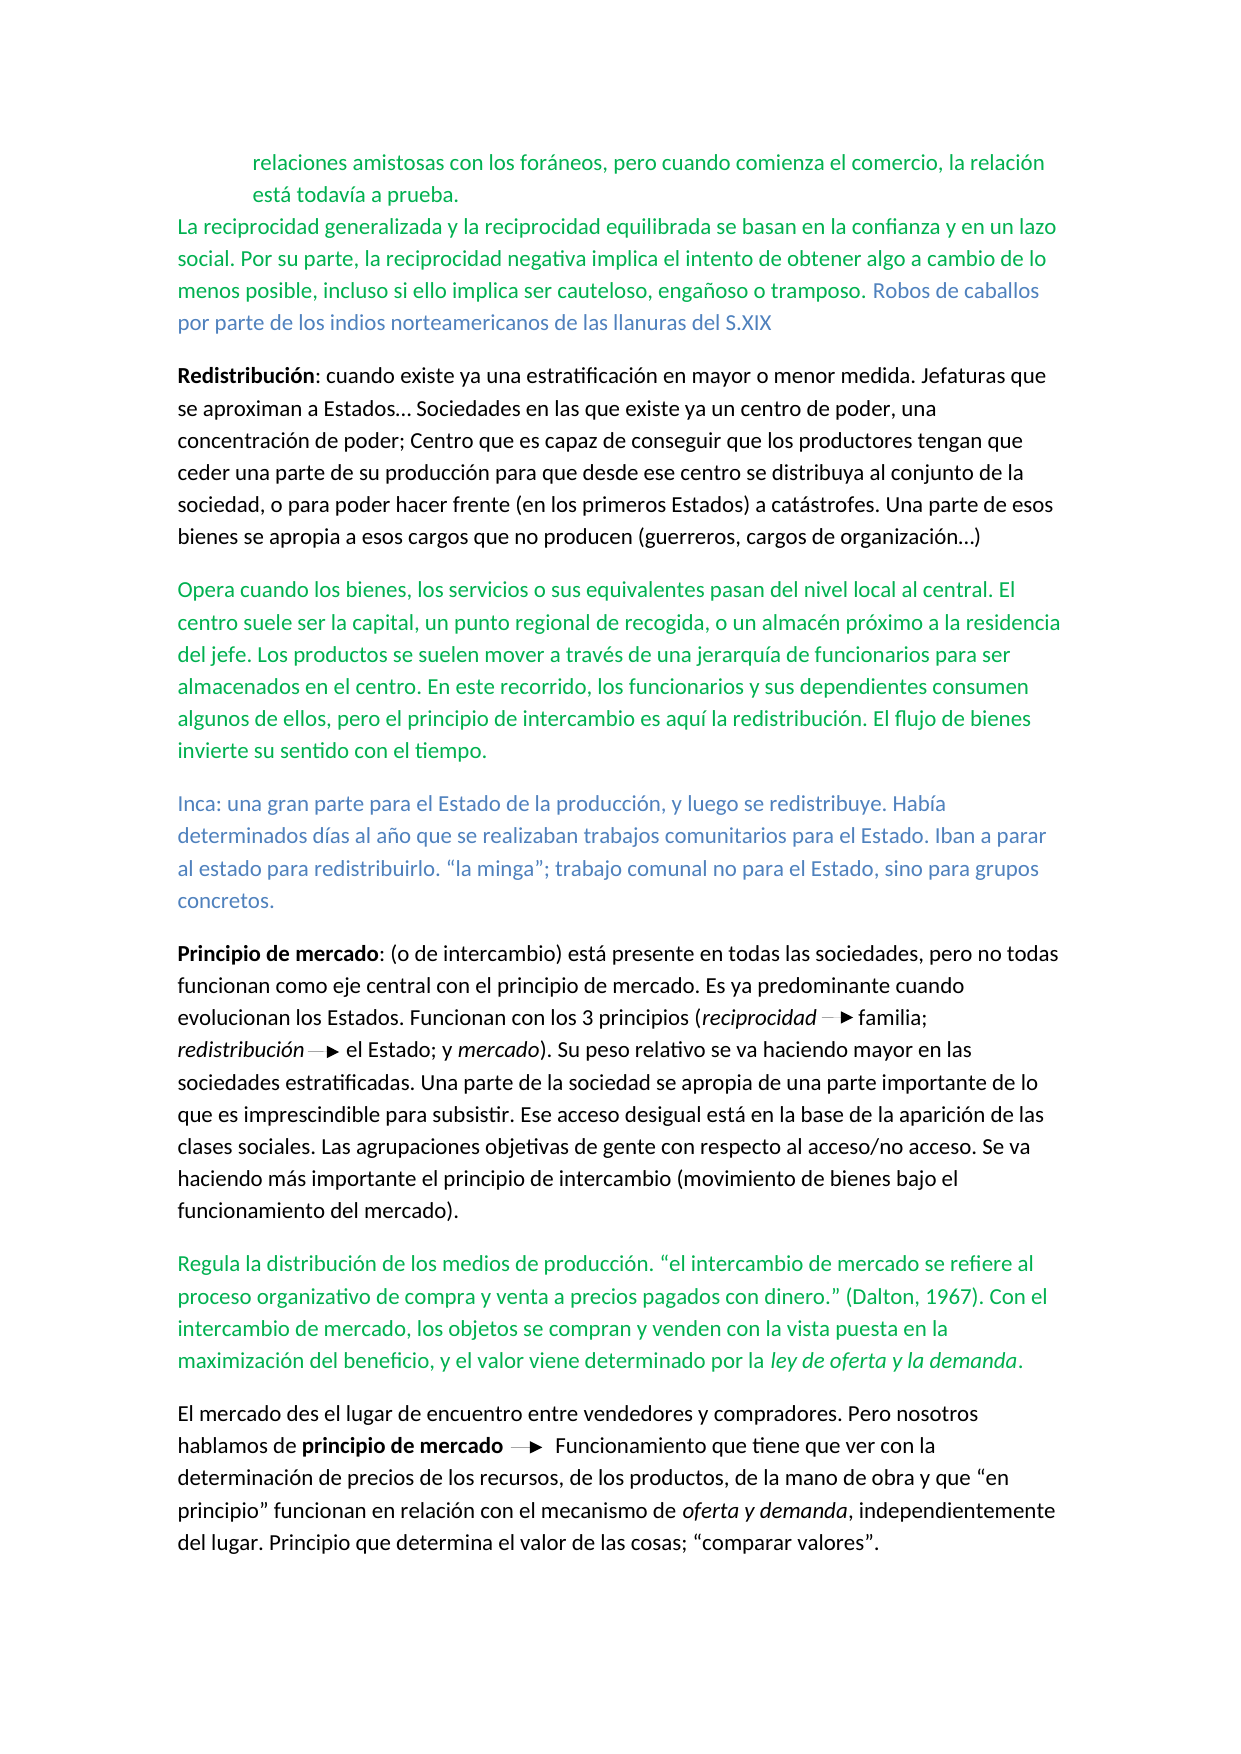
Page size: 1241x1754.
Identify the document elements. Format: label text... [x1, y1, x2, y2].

text Regula la distribución de los medios de producción. “el intercambio de mercado se refiere al proceso organizativo de compra y venta a precios pagados con dinero.” (Dalton, 1967). Con el intercambio de mercado, los objetos se compran y venden con la vista puesta en la maximización del beneficio, y el valor viene determinado por la ley de oferta y la demanda. [177, 1249, 1063, 1374]
text La reciprocidad generalizada y la reciprocidad equilibrada se basan en la confianza y en un lazo social. Por su parte, la reciprocidad negativa implica el intento de obtener algo a cambio de lo menos posible, incluso si ello implica ser cauteloso, engañoso o tramposo. Robos de caballos por parte de los indios norteamericanos de las llanuras del S.XIX [177, 212, 1063, 337]
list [215, 148, 1063, 208]
text Opera cuando los bienes, los servicios o sus equivalentes pasan del nivel local al central. El centro suele ser la capital, un punto regional de recogida, o un almacén próximo a la residencia del jefe. Los productos se suelen mover a través de una jerarquía de funcionarios para ser almacenados en el centro. En este recorrido, los funcionarios y sus dependientes consumen algunos de ellos, pero el principio de intercambio es aquí la redistribución. El flujo de bienes invierte su sentido con el tiempo. [177, 576, 1063, 764]
text El mercado des el lugar de encuentro entre vendedores y compradores. Pero nosotros hablamos de principio de mercado Funcionamiento que tiene que ver con la determinación de precios de los recursos, de los productos, de la mano de obra y que “en principio” funcionan en relación con el mecanismo de oferta y demanda, independientemente del lugar. Principio que determina el valor de las cosas; “comparar valores”. [177, 1399, 1063, 1556]
text Inca: una gran parte para el Estado de la producción, y luego se redistribuye. Había determinados días al año que se realizaban trabajos comunitarios para el Estado. Iban a parar al estado para redistribuirlo. “la minga”; trabajo comunal no para el Estado, sino para grupos concretos. [177, 789, 1063, 914]
text Redistribución: cuando existe ya una estratificación en mayor o menor medida. Jefaturas que se aproximan a Estados… Sociedades en las que existe ya un centro de poder, una concentración de poder; Centro que es capaz de conseguir que los productores tengan que ceder una parte de su producción para que desde ese centro se distribuya al conjunto de la sociedad, o para poder hacer frente (en los primeros Estados) a catástrofes. Una parte de esos bienes se apropia a esos cargos que no producen (guerreros, cargos de organización…) [177, 362, 1063, 551]
text Principio de mercado: (o de intercambio) está presente en todas las sociedades, pero no todas funcionan como eje central con el principio de mercado. Es ya predominante cuando evolucionan los Estados. Funcionan con los 3 principios (reciprocidad familia; redistribución el Estado; y mercado). Su peso relativo se va haciendo mayor en las sociedades estratificadas. Una parte de la sociedad se apropia de una parte importante de lo que es imprescindible para subsistir. Ese acceso desigual está en la base de la aparición de las clases sociales. Las agrupaciones objetivas de gente con respecto al acceso/no acceso. Se va haciendo más importante el principio de intercambio (movimiento de bienes bajo el funcionamiento del mercado). [177, 939, 1063, 1224]
